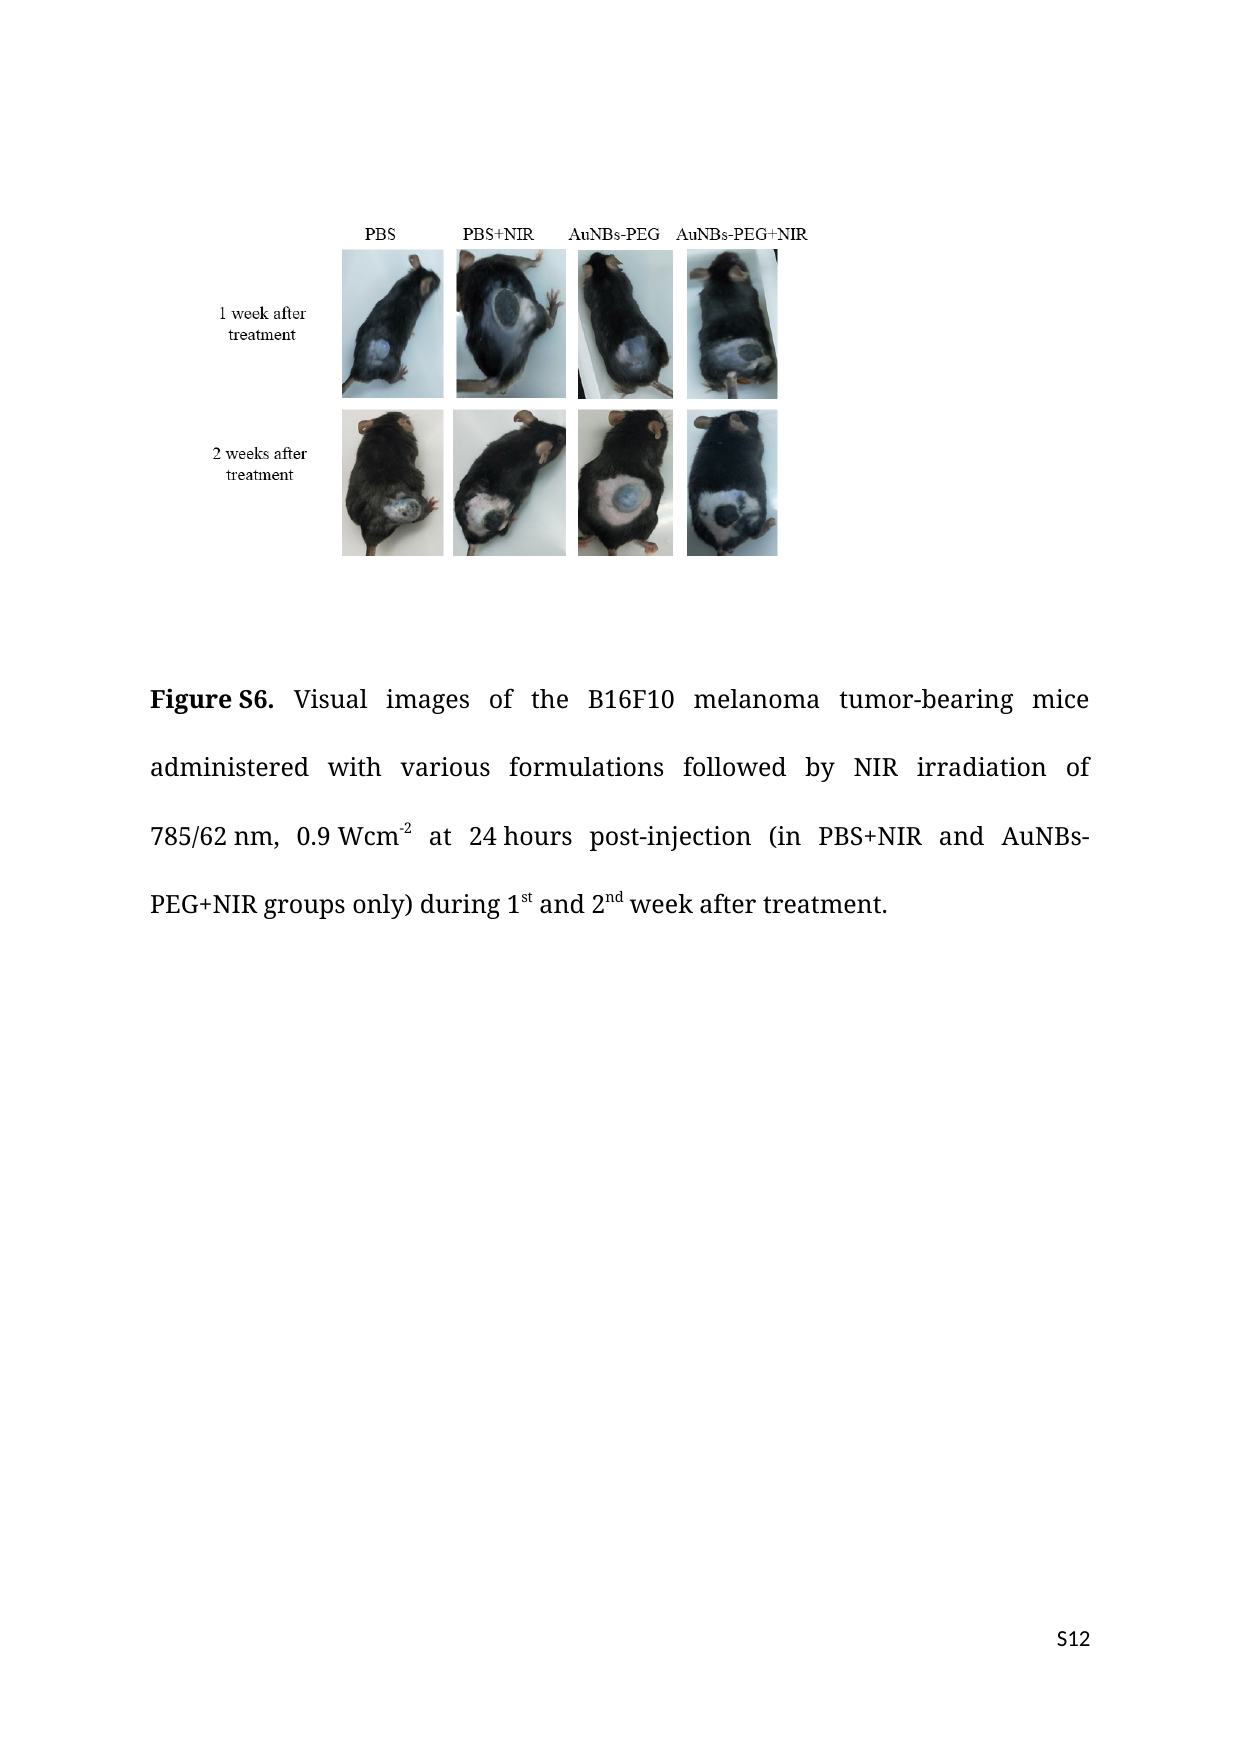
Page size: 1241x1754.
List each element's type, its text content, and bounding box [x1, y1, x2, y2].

text Figure S6. Visual images of the B16F10 melanoma tumor-bearing mice administered with various formulations followed by NIR irradiation of 785/62 nm, 0.9 Wcm-2 at 24 hours post-injection (in PBS+NIR and AuNBs-PEG+NIR groups only) during 1st and 2nd week after treatment. [150, 682, 1090, 920]
picture [152, 150, 1088, 675]
